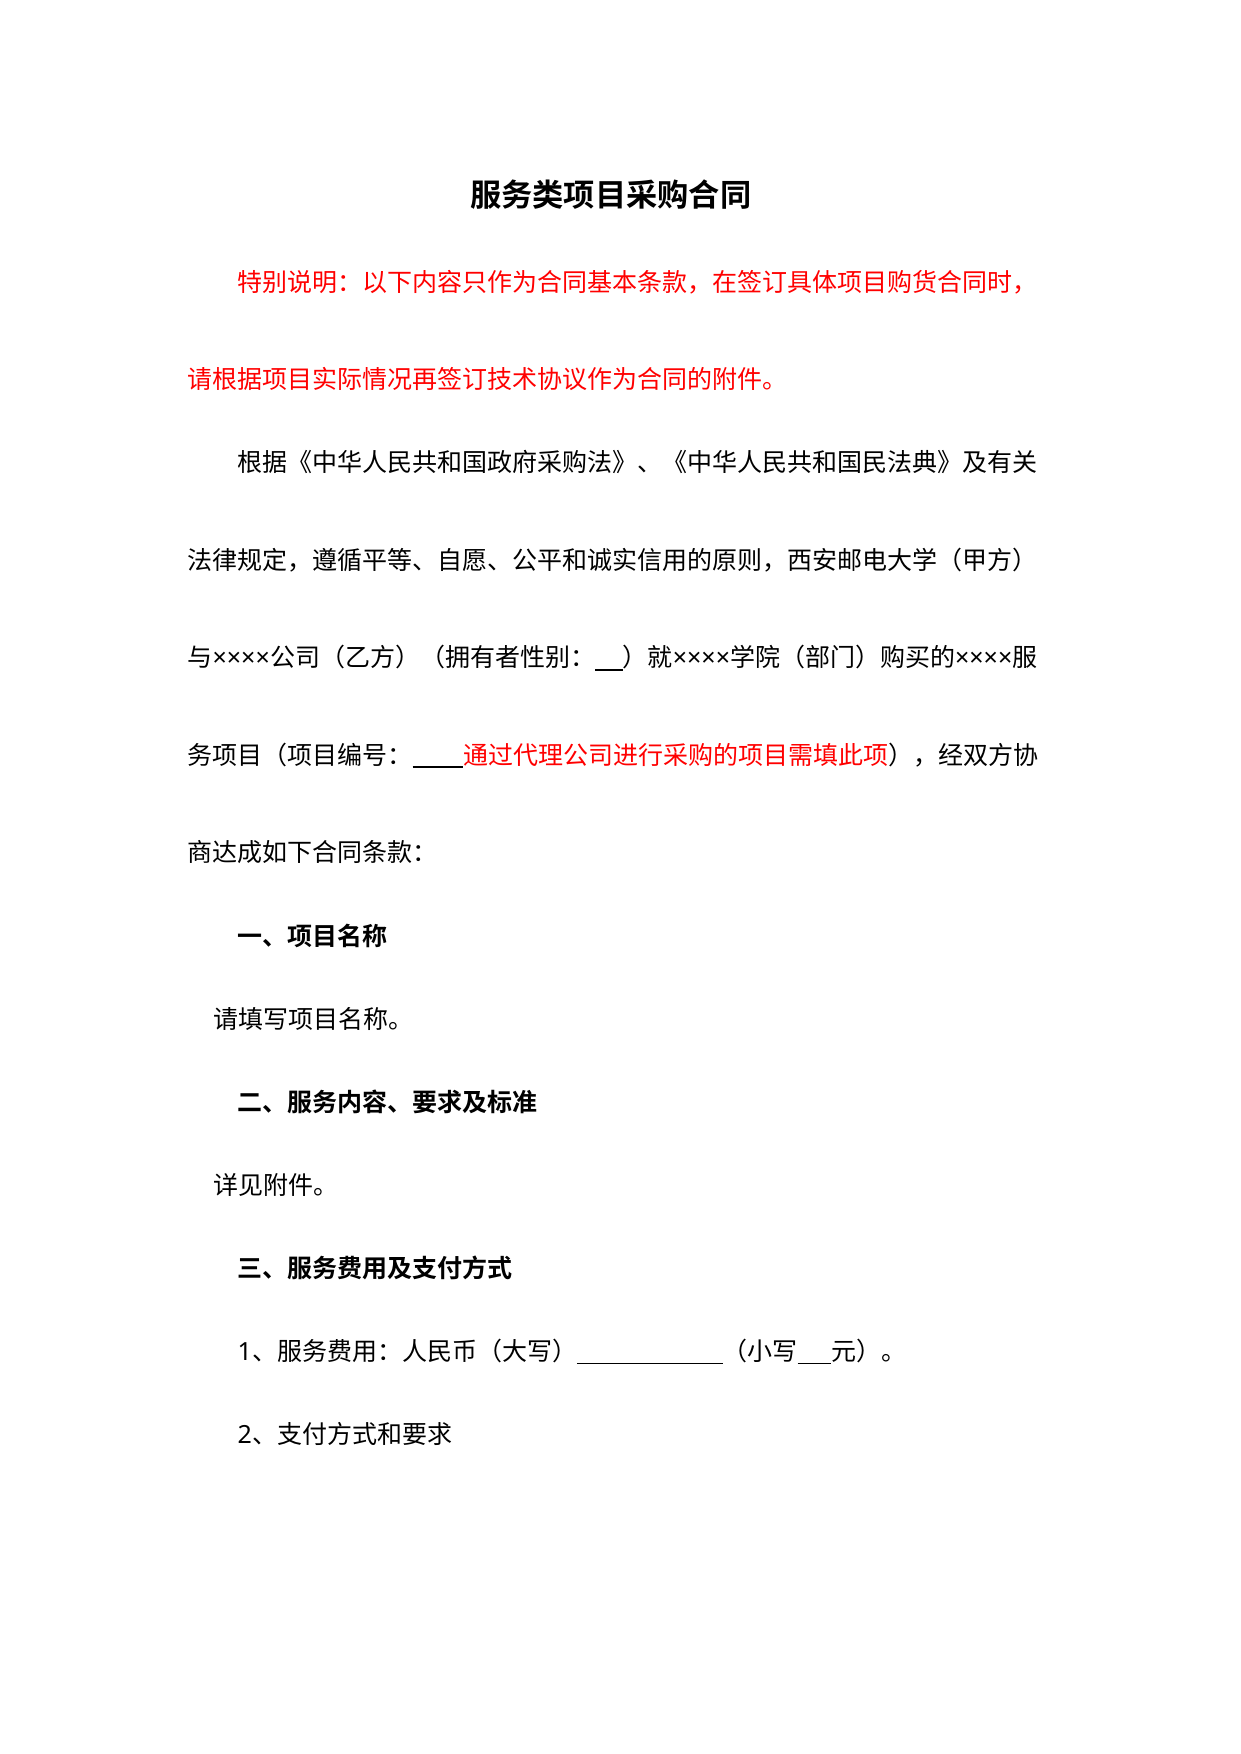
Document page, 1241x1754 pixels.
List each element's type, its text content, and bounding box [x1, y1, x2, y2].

text 二、服务内容、要求及标准 [187, 1068, 1053, 1133]
text 详见附件。 [187, 1151, 1053, 1216]
text 2、支付方式和要求 [187, 1400, 1053, 1465]
text 1、服务费用：人民币（大写） （小写 元）。 [187, 1317, 1053, 1382]
text 三、服务费用及支付方式 [187, 1234, 1053, 1299]
text 根据《中华人民共和国政府采购法》、《中华人民共和国民法典》及有关法律规定，遵循平等、自愿、公平和诚实信用的原则，西安邮电大学（甲方）与××××公司（乙方）（拥有者性别： ）就××××学院（部门）购买的××××服务项目（项目编号： 通过代理公司进行采购的项目需填此项），经双方协商达成如下合同条款： [187, 428, 1053, 883]
text 特别说明：以下内容只作为合同基本条款，在签订具体项目购货合同时，请根据项目实际情况再签订技术协议作为合同的附件。 [187, 248, 1053, 410]
text 服务类项目采购合同 [187, 160, 1053, 225]
text 一、项目名称 [187, 902, 1053, 967]
text 请填写项目名称。 [187, 985, 1053, 1050]
